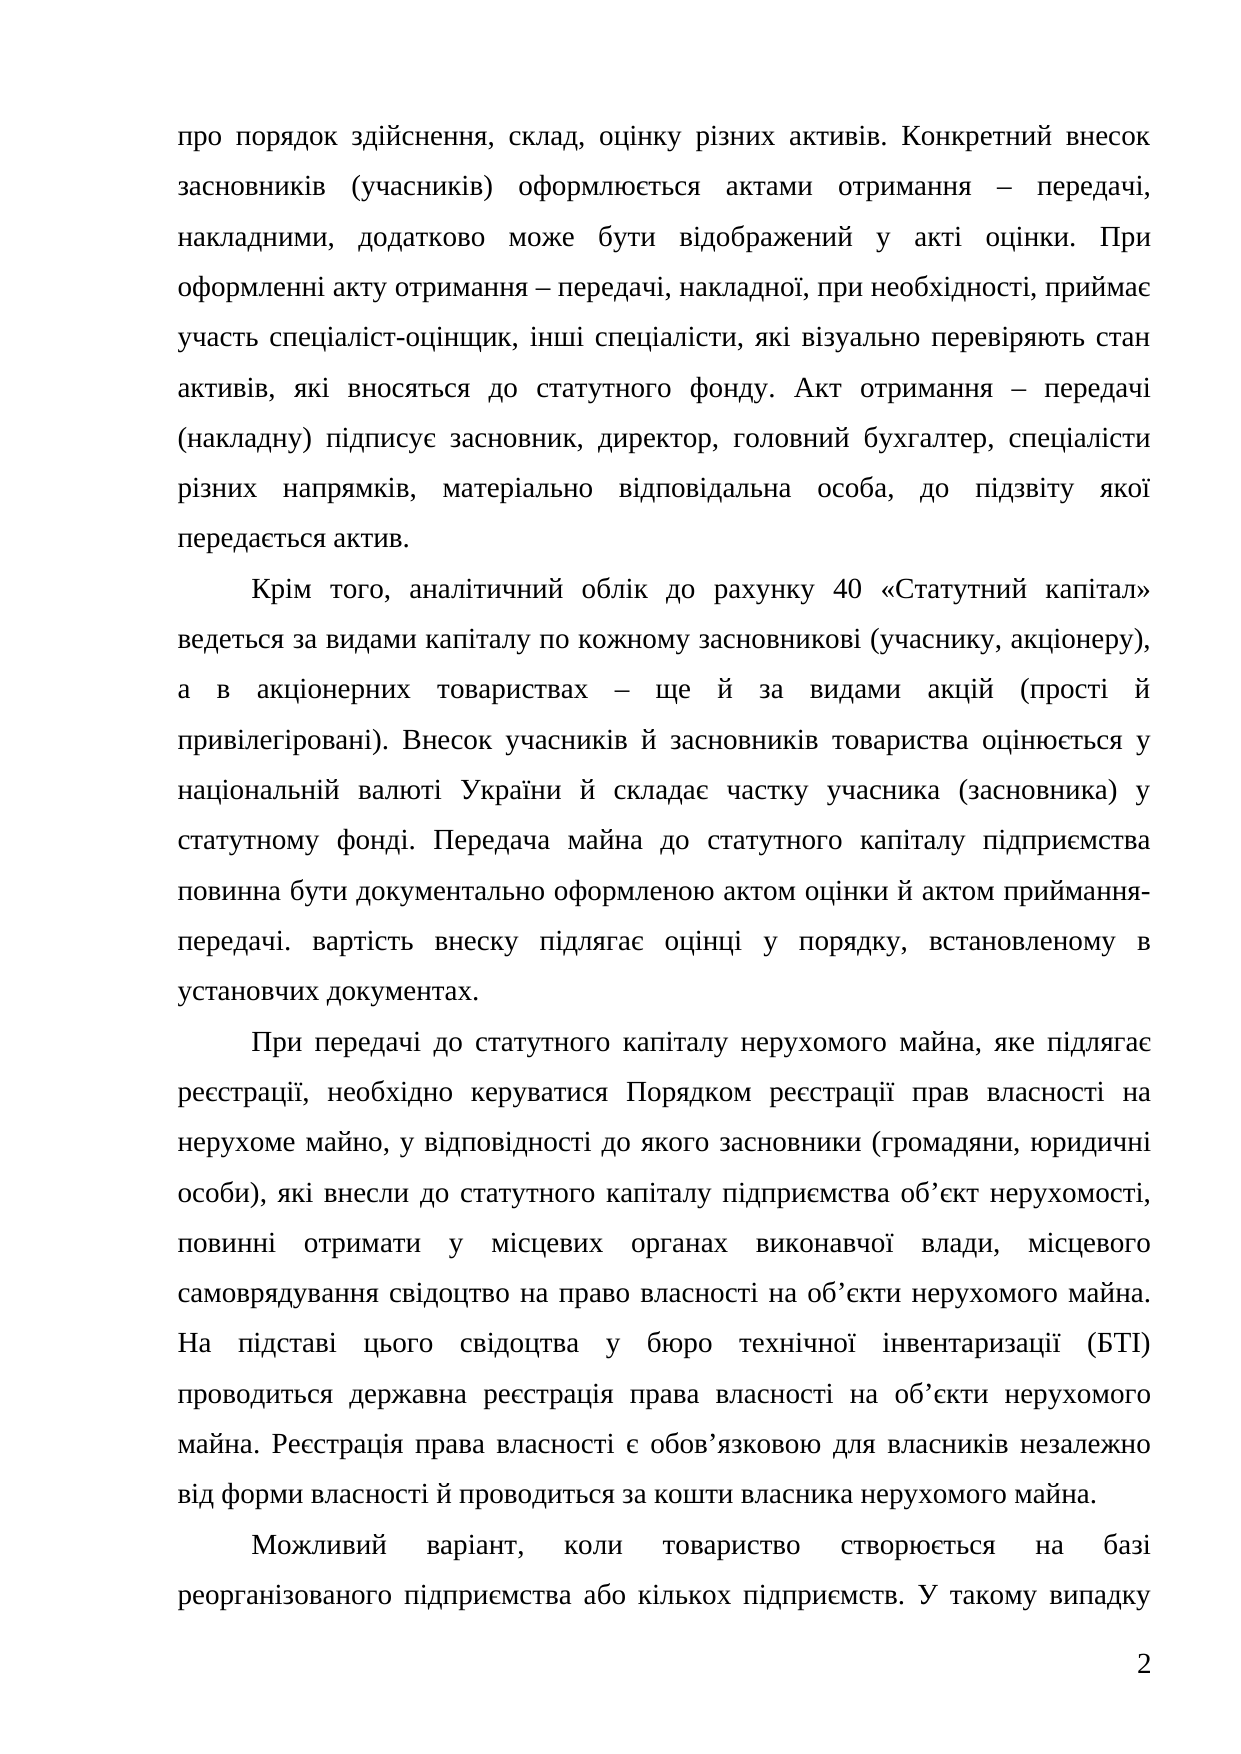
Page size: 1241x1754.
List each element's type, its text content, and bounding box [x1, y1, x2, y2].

text При передачі до статутного капіталу нерухомого майна, яке підлягає реєстрації, необхідно керуватися Порядком реєстрації прав власності на нерухоме майно, у відповідності до якого засновники (громадяни, юридичні особи), які внесли до статутного капіталу підприємства об’єкт нерухомості, повинні отримати у місцевих органах виконавчої влади, місцевого самоврядування свідоцтво на право власності на об’єкти нерухомого майна. На підставі цього свідоцтва у бюро технічної інвентаризації (БТІ) проводиться державна реєстрація права власності на об’єкти нерухомого майна. Реєстрація права власності є обов’язковою для власників незалежно від форми власності й проводиться за кошти власника нерухомого майна. [177, 1024, 1152, 1510]
text Крім того, аналітичний облік до рахунку 40 «Статутний капітал» ведеться за видами капіталу по кожному засновникові (учаснику, акціонеру), а в акціонерних товариствах – ще й за видами акцій (прості й привілегіровані). Внесок учасників й засновників товариства оцінюється у національній валюті України й складає частку учасника (засновника) у статутному фонді. Передача майна до статутного капіталу підприємства повинна бути документально оформленою актом оцінки й актом приймання-передачі. вартість внеску підлягає оцінці у порядку, встановленому в установчих документах. [177, 571, 1152, 1007]
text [177, 1527, 1152, 1611]
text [177, 118, 1152, 554]
